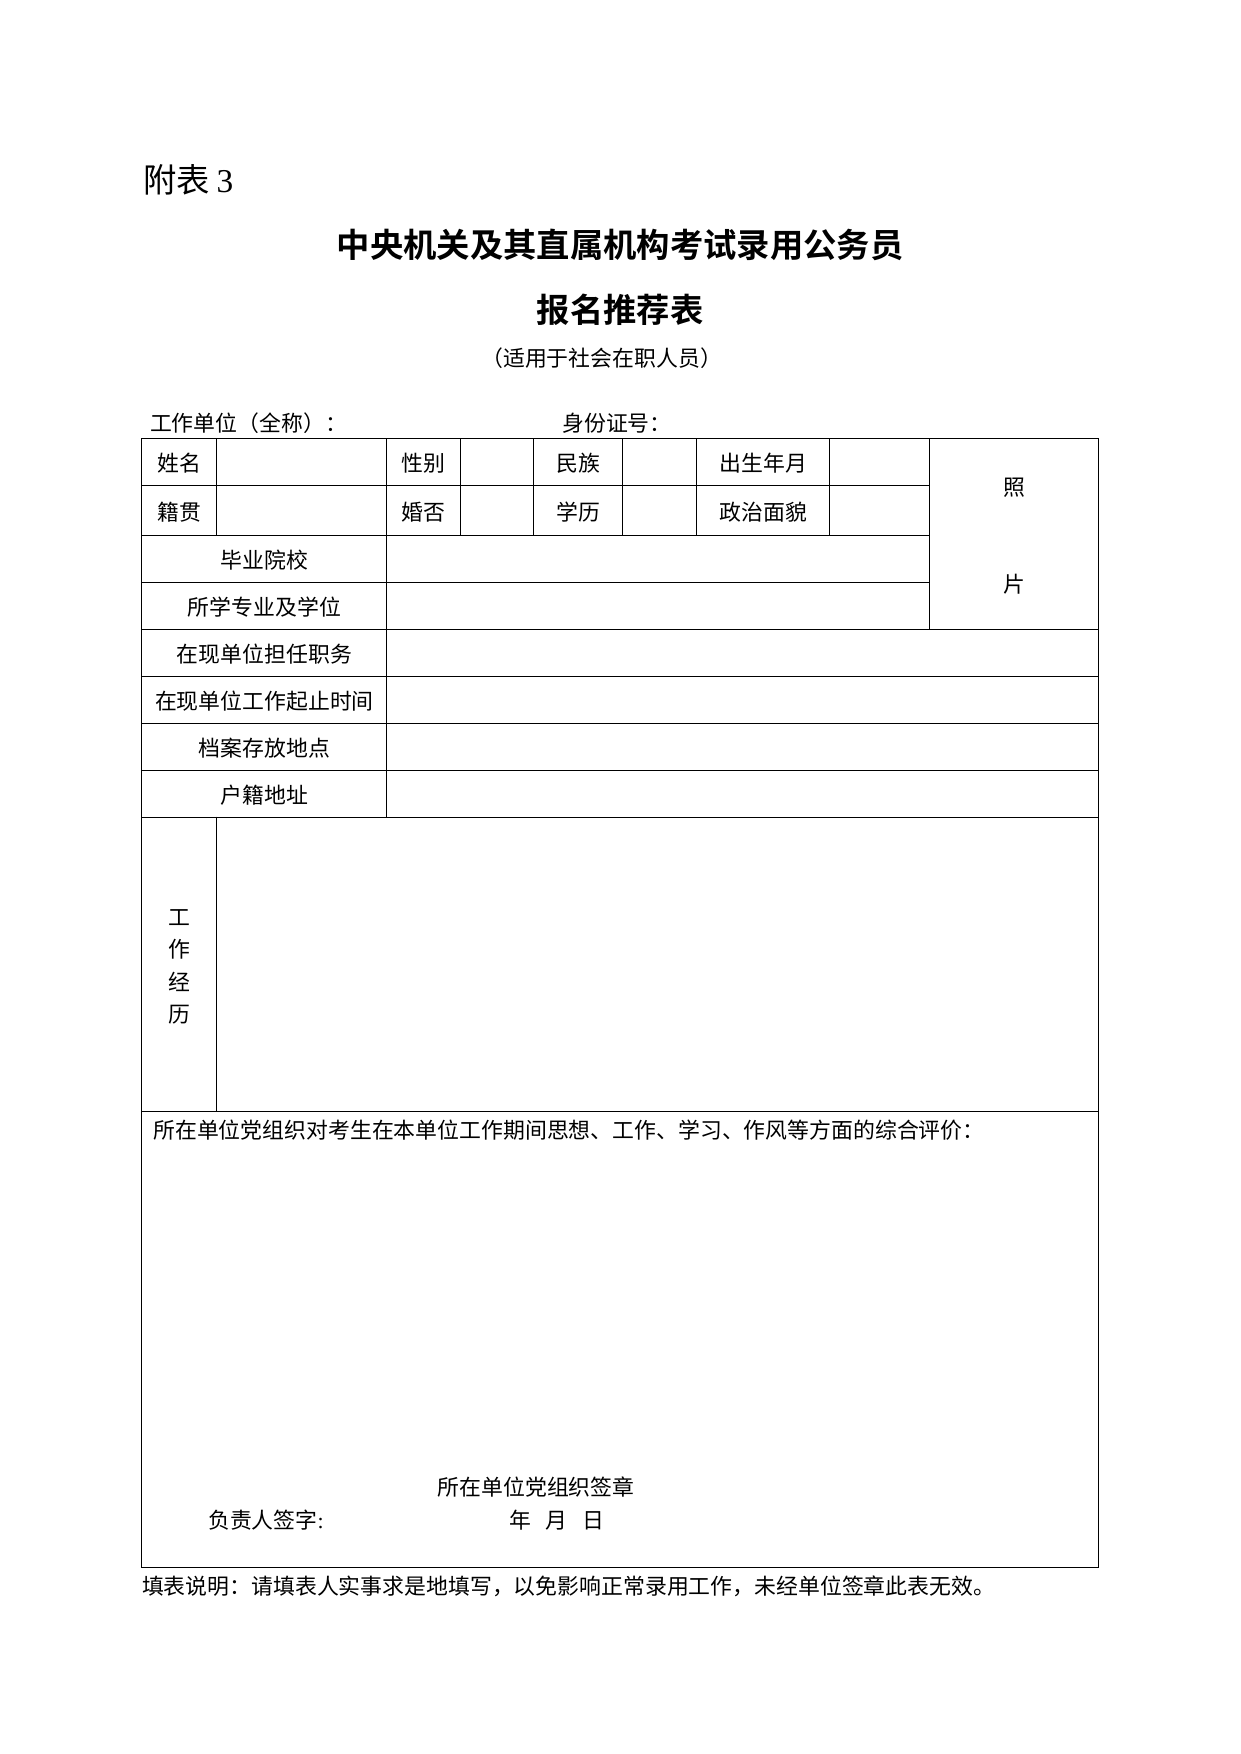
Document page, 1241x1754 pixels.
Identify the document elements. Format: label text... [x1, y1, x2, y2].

text 填表说明：请填表人实事求是地填写，以免影响正常录用工作，未经单位签章此表无效。 [131, 1568, 1053, 1601]
table_cell 工 作 经 历 [142, 818, 216, 1111]
table_cell 所在单位党组织对考生在本单位工作期间思想、工作、学习、作风等方面的综合评价： 所在单位党组织签章 负责人签字: 年 月 日 [142, 1112, 1098, 1567]
table_cell 政治面貌 [697, 486, 829, 535]
table_cell [830, 486, 929, 535]
table_header 性别 [387, 439, 460, 485]
table_cell 学历 [534, 486, 622, 535]
table_cell [461, 486, 533, 535]
table_header 出生年月 [697, 439, 829, 485]
table_cell [387, 630, 1098, 676]
text 报名推荐表 [152, 276, 1088, 341]
table_header 民族 [534, 439, 622, 485]
table_cell 所学专业及学位 [142, 583, 386, 629]
table_cell 婚否 [387, 486, 460, 535]
table_cell 籍贯 [142, 486, 216, 535]
text （适用于社会在职人员） [150, 341, 1053, 373]
text 工作单位（全称）： 身份证号： [150, 406, 1088, 438]
table_cell [387, 583, 929, 629]
table_header 照 片 [930, 439, 1098, 629]
table_cell [217, 818, 1098, 1111]
table_cell 户籍地址 [142, 771, 386, 817]
text 附表3 [143, 146, 1053, 211]
table_cell [387, 771, 1098, 817]
table_cell [623, 486, 696, 535]
table_cell [387, 677, 1098, 723]
table_header [830, 439, 929, 485]
table_cell 在现单位工作起止时间 [142, 677, 386, 723]
table_header 姓名 [142, 439, 216, 485]
table_cell [387, 724, 1098, 770]
table_cell 在现单位担任职务 [142, 630, 386, 676]
table_header [217, 439, 386, 485]
table_header [461, 439, 533, 485]
table_header [623, 439, 696, 485]
table_cell 毕业院校 [142, 536, 386, 582]
table_cell 档案存放地点 [142, 724, 386, 770]
text 中央机关及其直属机构考试录用公务员 [152, 211, 1088, 276]
table_cell [387, 536, 929, 582]
table_cell [217, 486, 386, 535]
